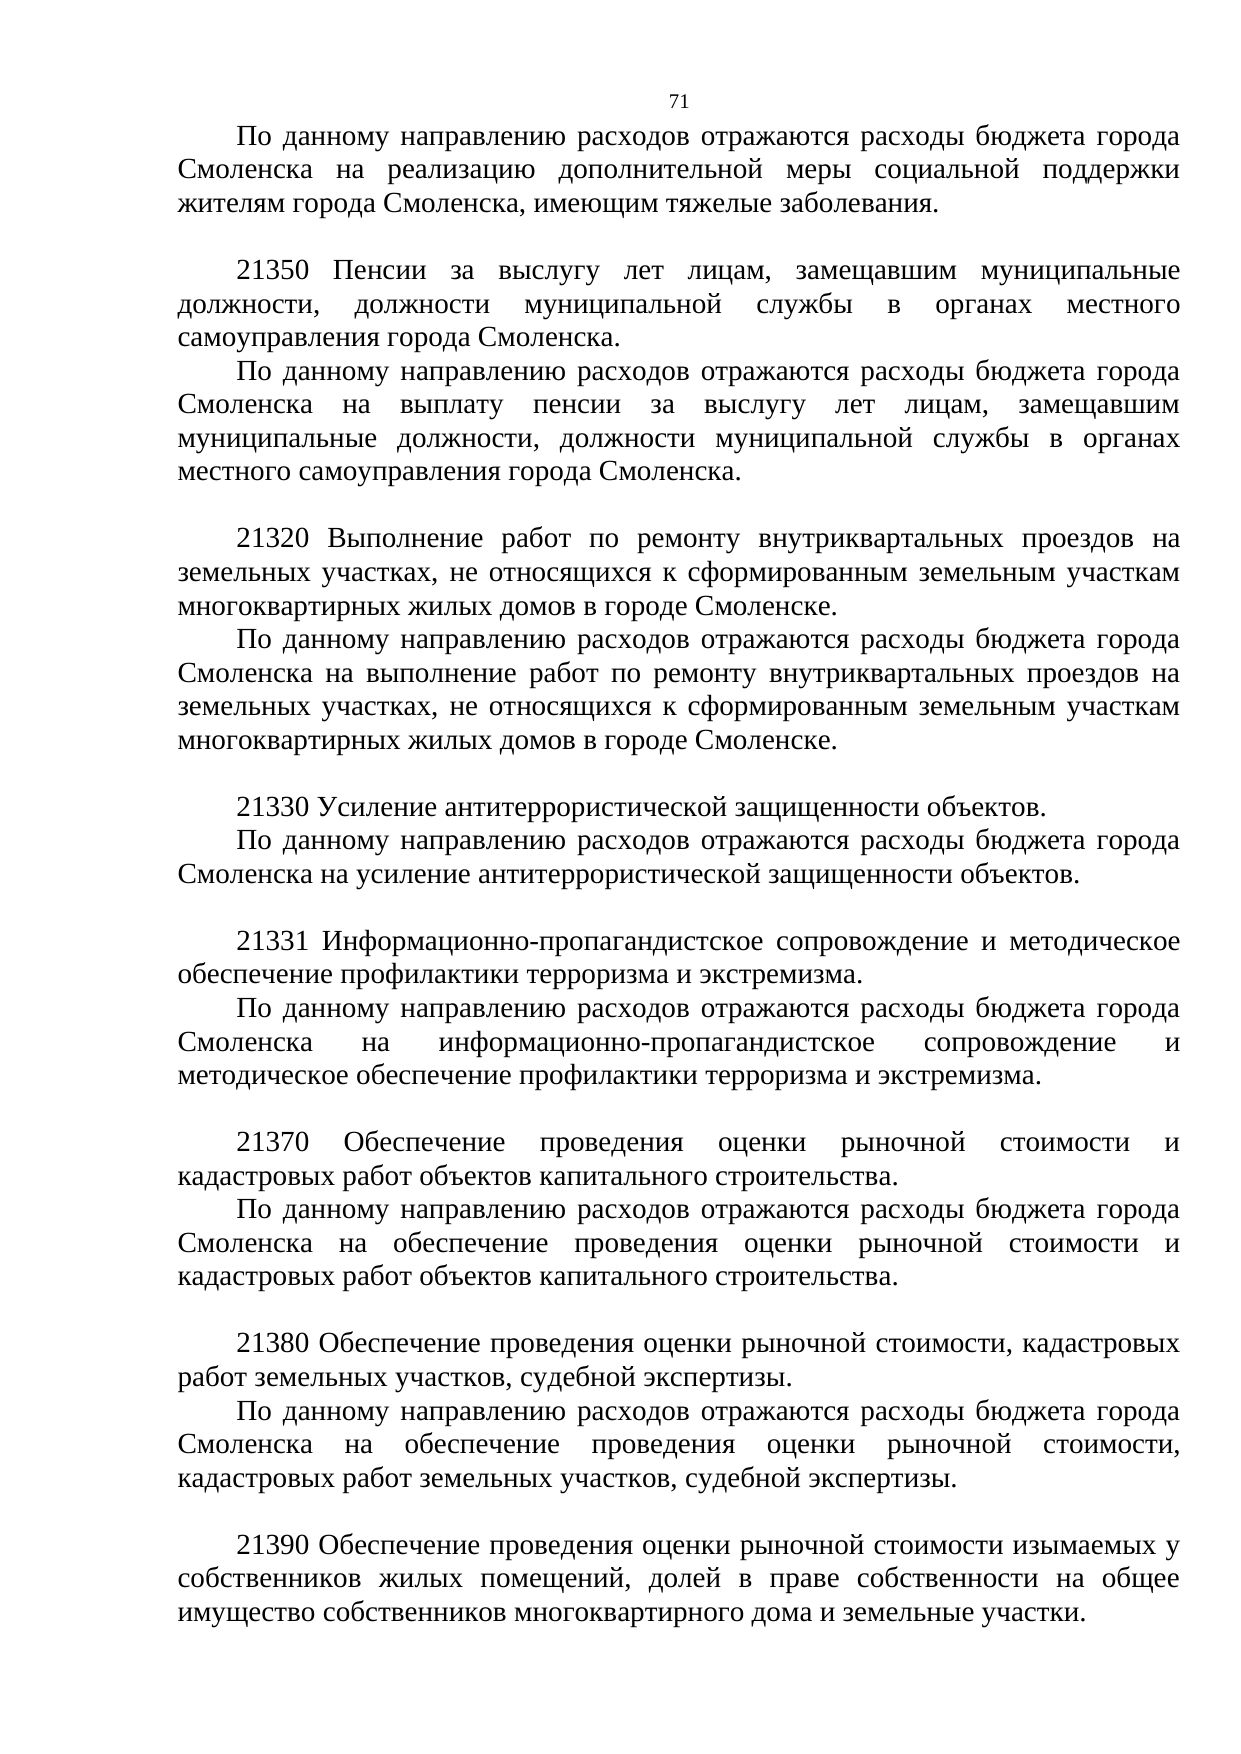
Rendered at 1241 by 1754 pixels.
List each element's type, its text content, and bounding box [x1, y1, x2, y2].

text По данному направлению расходов отражаются расходы бюджета города Смоленска на выполнение работ по ремонту внутриквартальных проездов на земельных участках, не относящихся к сформированным земельным участкам многоквартирных жилых домов в городе Смоленске. [177, 621, 1181, 755]
text 21370 Обеспечение проведения оценки рыночной стоимости и кадастровых работ объектов капитального строительства. [177, 1124, 1181, 1191]
text 21320 Выполнение работ по ремонту внутриквартальных проездов на земельных участках, не относящихся к сформированным земельным участкам многоквартирных жилых домов в городе Смоленске. [177, 521, 1181, 621]
text По данному направлению расходов отражаются расходы бюджета города Смоленска на усиление антитеррористической защищенности объектов. [177, 822, 1181, 889]
text По данному направлению расходов отражаются расходы бюджета города Смоленска на выплату пенсии за выслугу лет лицам, замещавшим муниципальные должности, должности муниципальной службы в органах местного самоуправления города Смоленска. [177, 353, 1181, 487]
text По данному направлению расходов отражаются расходы бюджета города Смоленска на обеспечение проведения оценки рыночной стоимости и кадастровых работ объектов капитального строительства. [177, 1191, 1181, 1292]
text 21350 Пенсии за выслугу лет лицам, замещавшим муниципальные должности, должности муниципальной службы в органах местного самоуправления города Смоленска. [177, 252, 1181, 353]
text По данному направлению расходов отражаются расходы бюджета города Смоленска на обеспечение проведения оценки рыночной стоимости, кадастровых работ земельных участков, судебной экспертизы. [177, 1393, 1181, 1493]
text По данному направлению расходов отражаются расходы бюджета города Смоленска на реализацию дополнительной меры социальной поддержки жителям города Смоленска, имеющим тяжелые заболевания. [177, 118, 1181, 219]
text По данному направлению расходов отражаются расходы бюджета города Смоленска на информационно-пропагандистское сопровождение и методическое обеспечение профилактики терроризма и экстремизма. [177, 990, 1181, 1091]
text 21380 Обеспечение проведения оценки рыночной стоимости, кадастровых работ земельных участков, судебной экспертизы. [177, 1326, 1181, 1393]
text 21331 Информационно-пропагандистское сопровождение и методическое обеспечение профилактики терроризма и экстремизма. [177, 923, 1181, 990]
text 21330 Усиление антитеррористической защищенности объектов. [177, 789, 1181, 822]
text 21390 Обеспечение проведения оценки рыночной стоимости изымаемых у собственников жилых помещений, долей в праве собственности на общее имущество собственников многоквартирного дома и земельные участки. [177, 1527, 1181, 1627]
